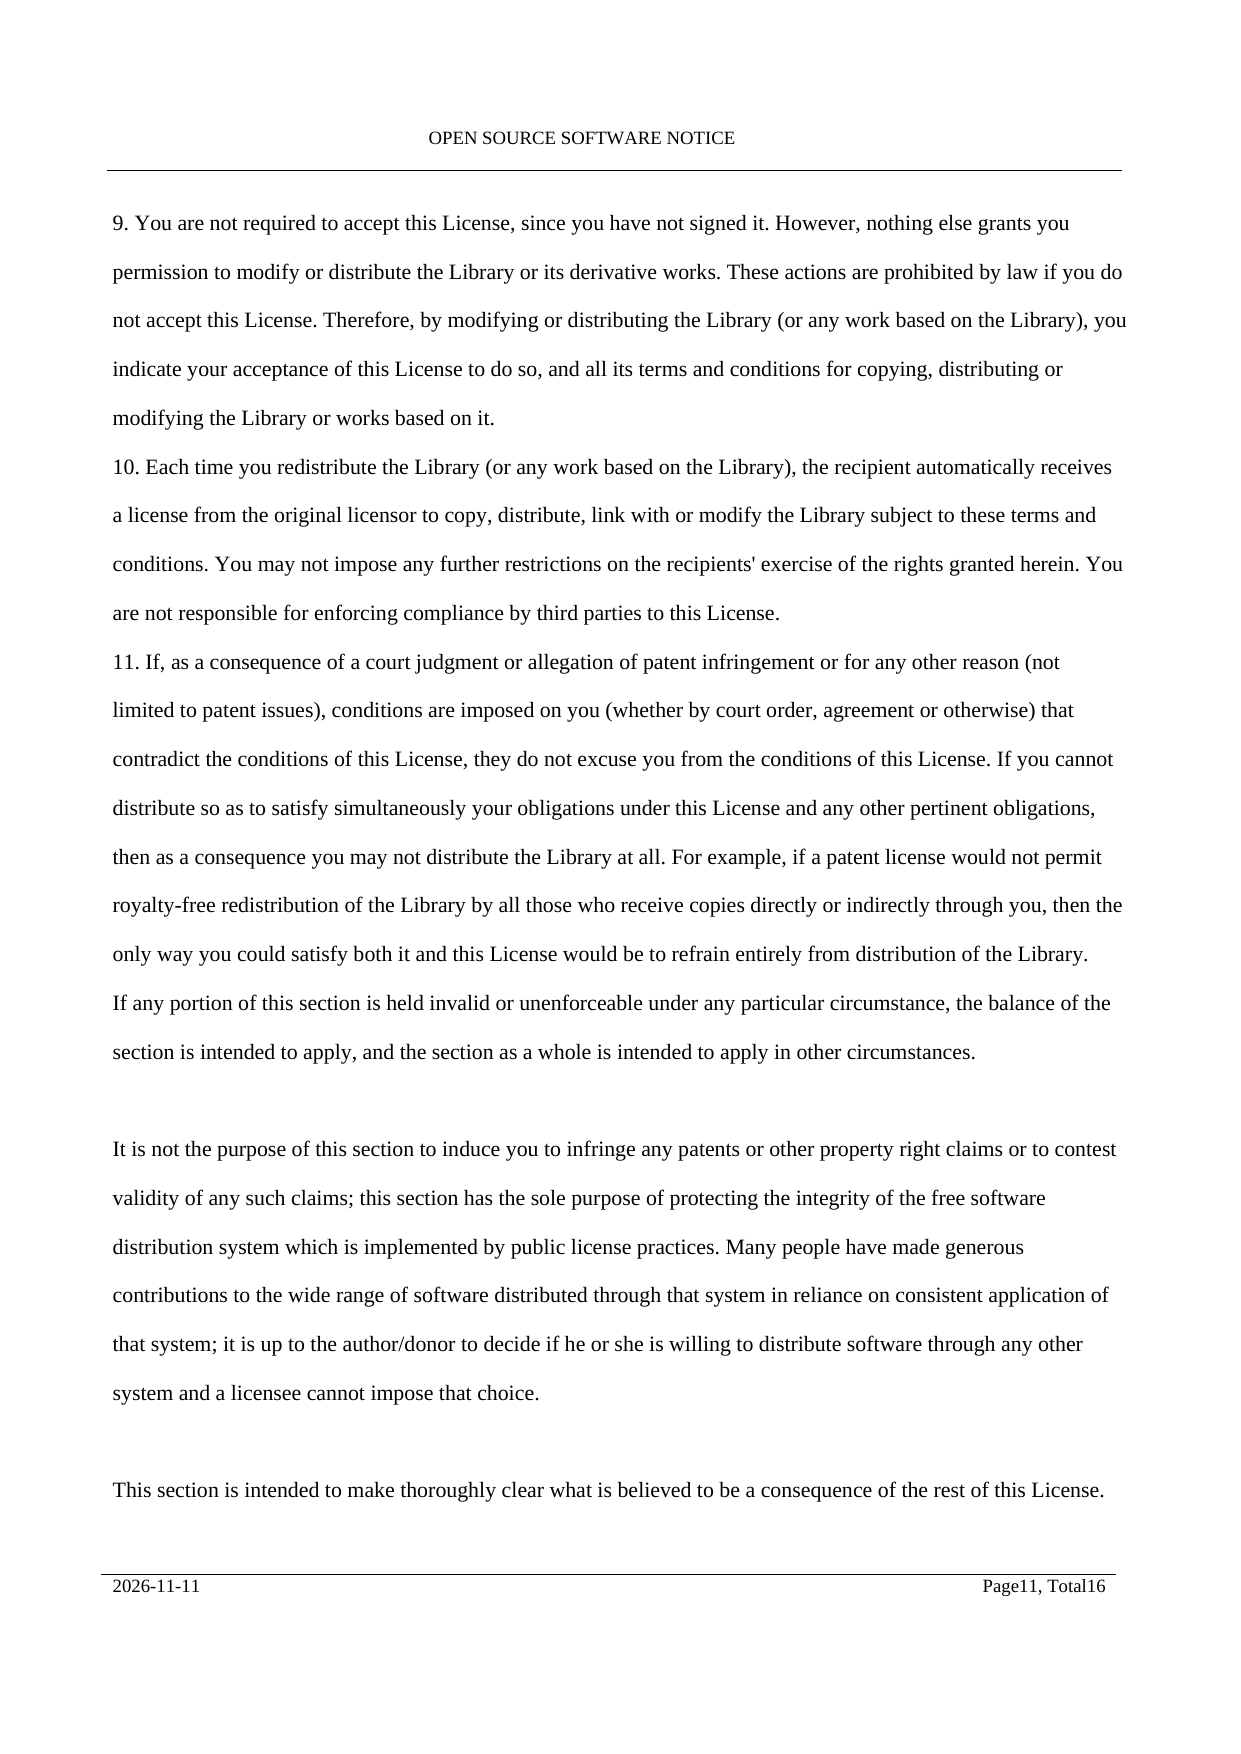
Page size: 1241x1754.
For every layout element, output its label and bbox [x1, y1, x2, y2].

text [112, 206, 1128, 1506]
